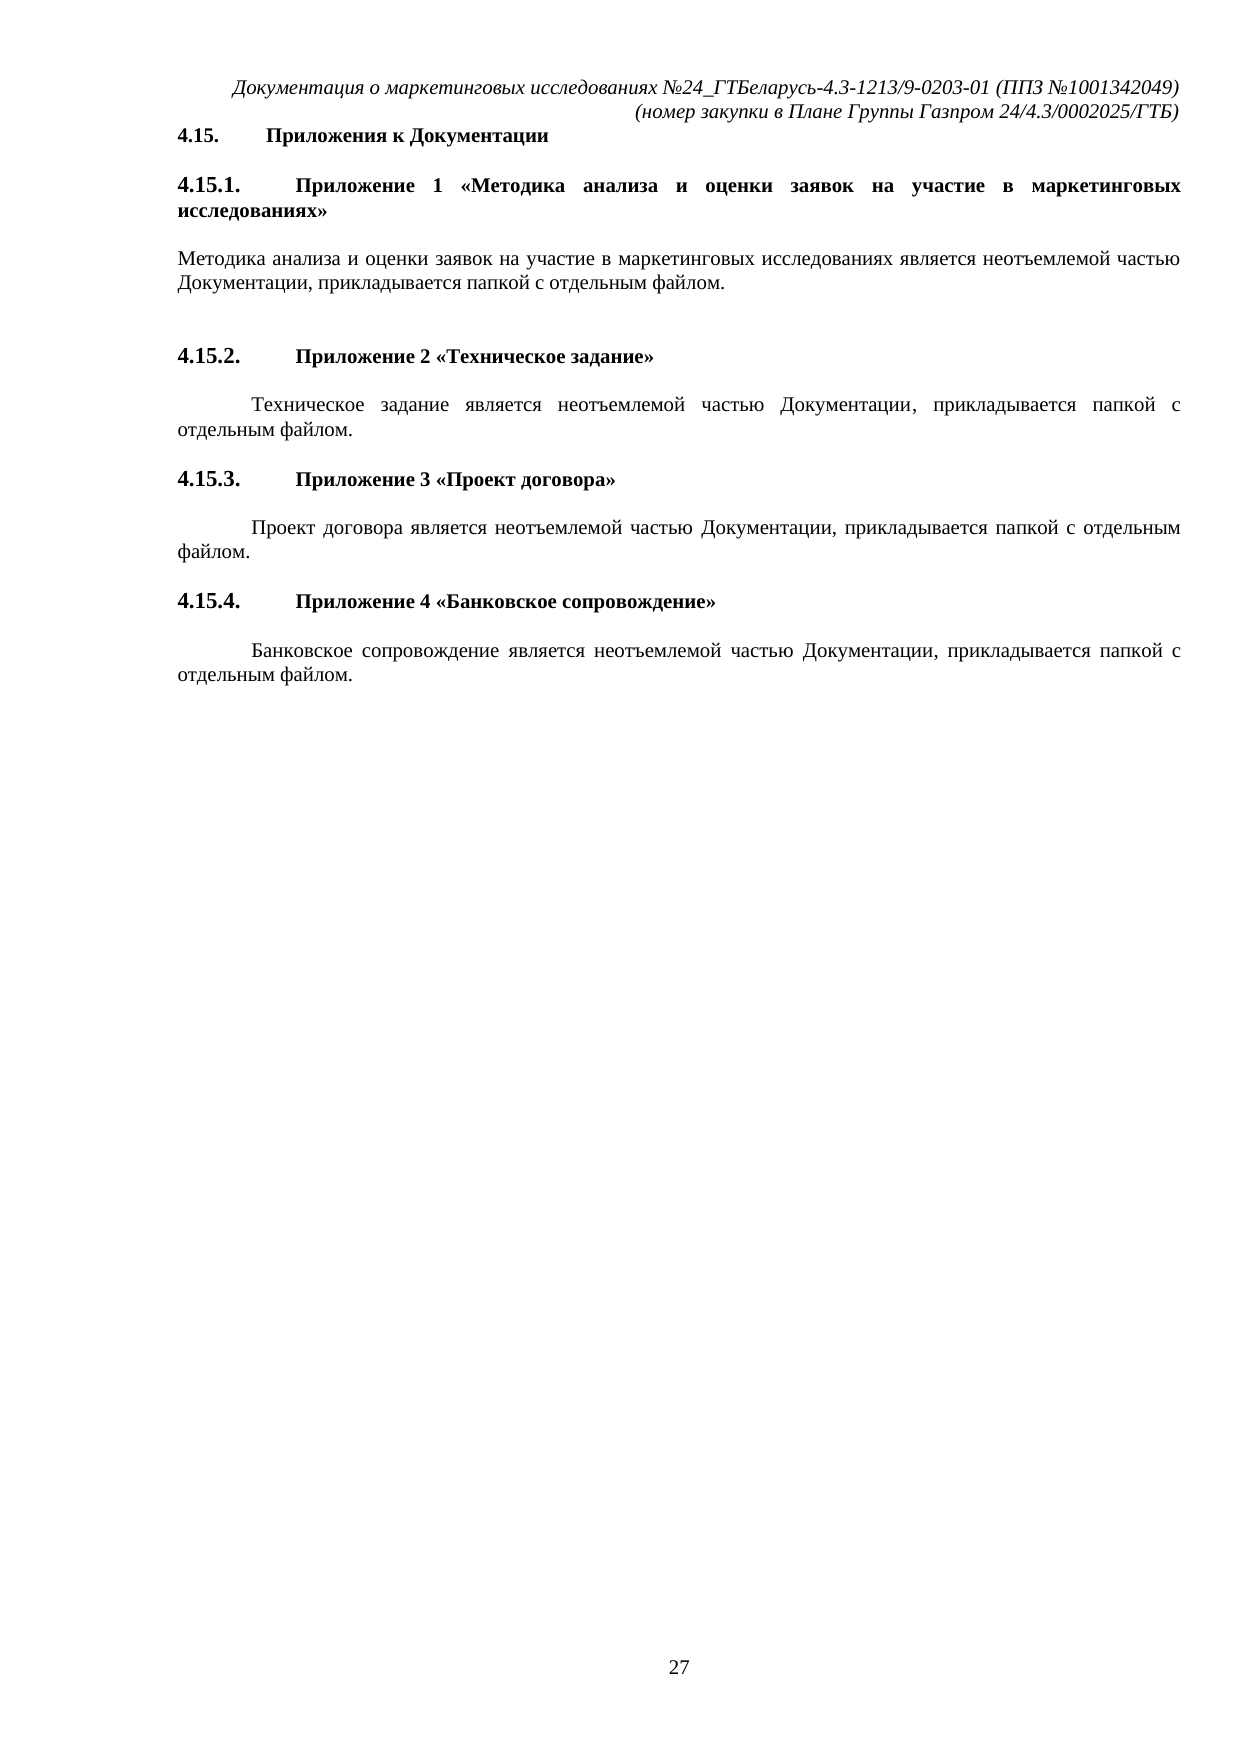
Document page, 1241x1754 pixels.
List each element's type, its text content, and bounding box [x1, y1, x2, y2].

list Приложение 3 «Проект договора» [177, 464, 1181, 491]
list Приложение 2 «Техническое задание» [177, 342, 1181, 368]
text Банковское сопровождение является неотъемлемой частью Документации, прикладывается папкой с отдельным файлом. [177, 638, 1181, 686]
list Приложение 4 «Банковское сопровождение» [177, 587, 1181, 613]
list Приложения к Документации [177, 123, 1181, 147]
text Проект договора является неотъемлемой частью Документации, прикладывается папкой с отдельным файлом. [177, 515, 1181, 563]
text Методика анализа и оценки заявок на участие в маркетинговых исследованиях является неотъемлемой частью Документации, прикладывается папкой с отдельным файлом. [177, 246, 1181, 294]
list Приложение 1 «Методика анализа и оценки заявок на участие в маркетинговых исследованиях» [177, 171, 1181, 222]
text Техническое задание является неотъемлемой частью Документации, прикладывается папкой с отдельным файлом. [177, 392, 1181, 441]
